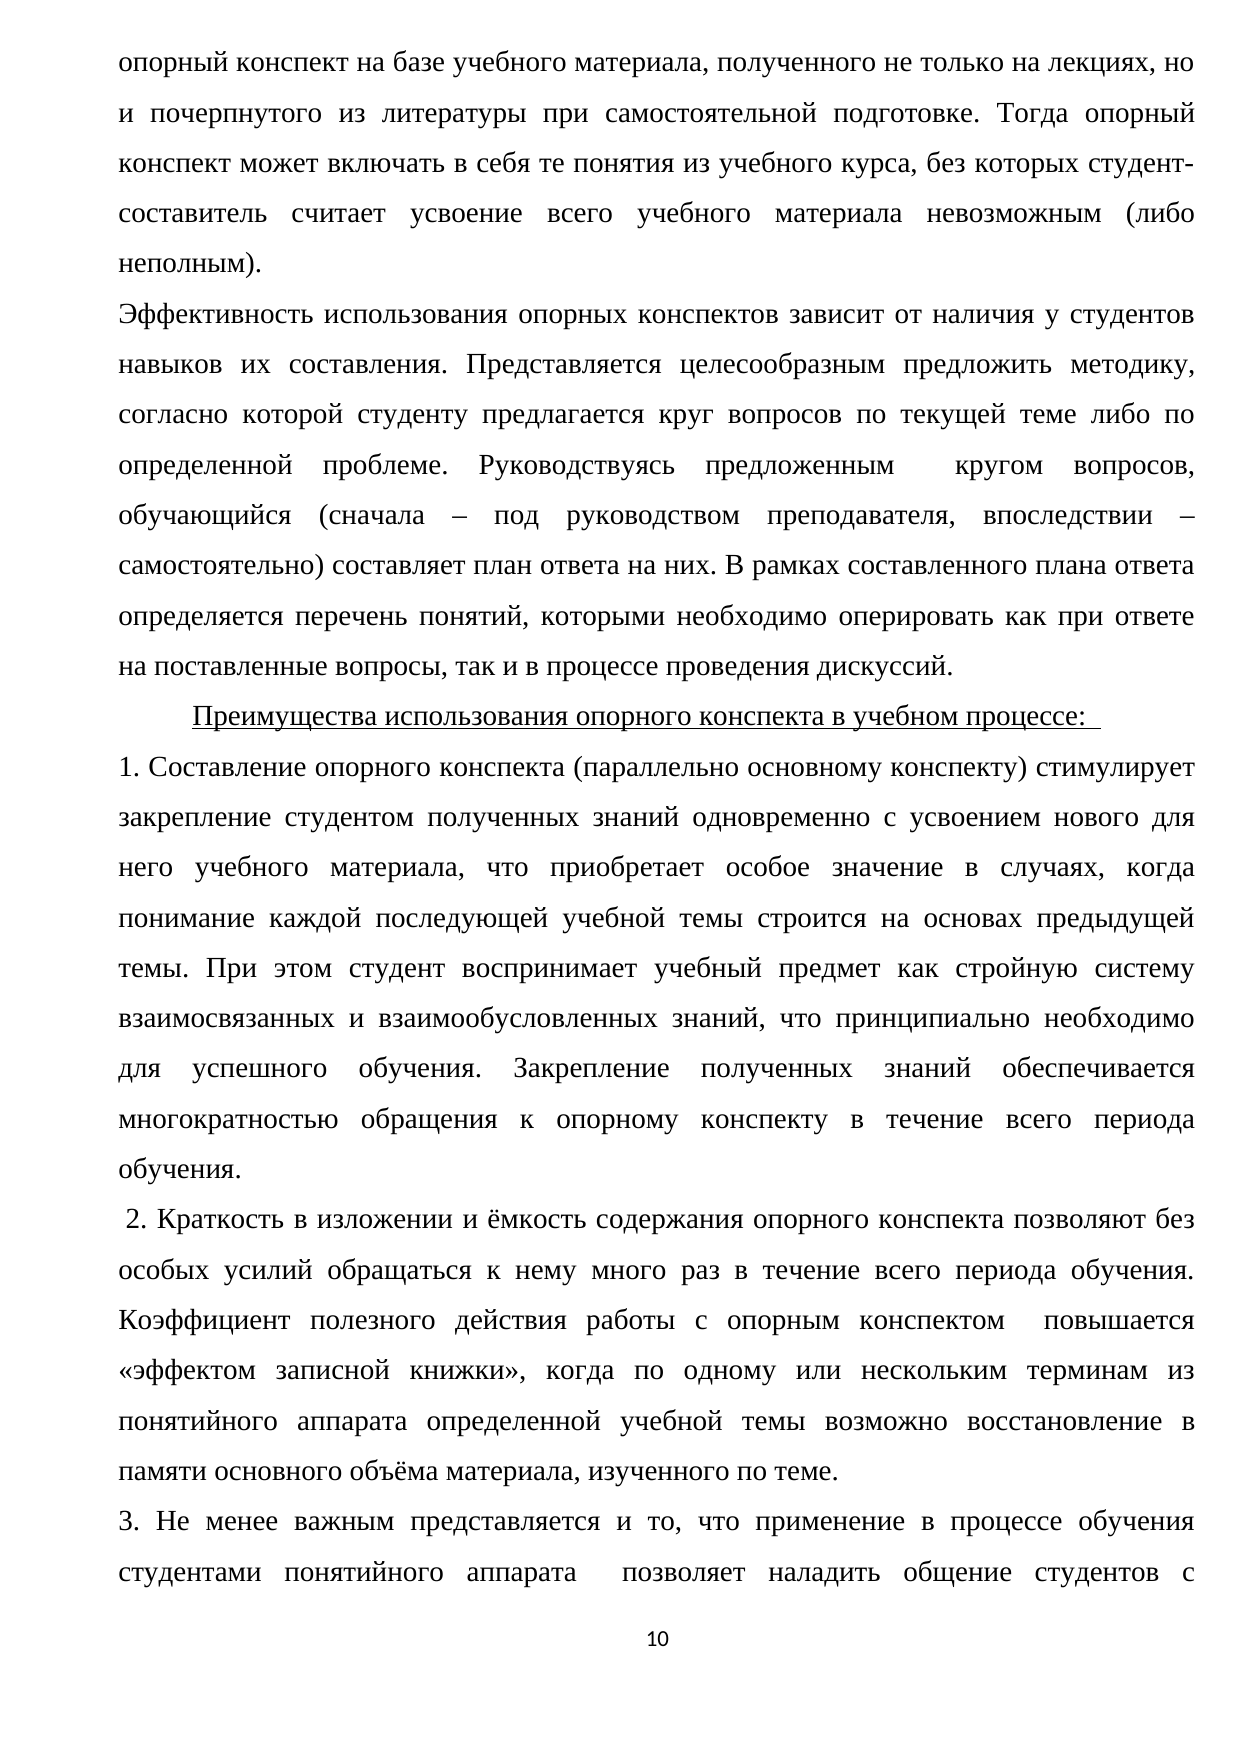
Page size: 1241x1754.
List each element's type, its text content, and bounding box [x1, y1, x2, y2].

text Преимущества использования опорного конспекта в учебном процессе: [118, 698, 1196, 732]
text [118, 1503, 1196, 1587]
text 2. Краткость в изложении и ёмкость содержания опорного конспекта позволяют без особых усилий обращаться к нему много раз в течение всего периода обучения. Коэффициент полезного действия работы с опорным конспектом повышается «эффектом записной книжки», когда по одному или нескольким терминам из понятийного аппарата определенной учебной темы возможно восстановление в памяти основного объёма материала, изученного по теме. [118, 1202, 1196, 1487]
text Эффективность использования опорных конспектов зависит от наличия у студентов навыков их составления. Представляется целесообразным предложить методику, согласно которой студенту предлагается круг вопросов по текущей теме либо по определенной проблеме. Руководствуясь предложенным кругом вопросов, обучающийся (сначала – под руководством преподавателя, впоследствии – самостоятельно) составляет план ответа на них. В рамках составленного плана ответа определяется перечень понятий, которыми необходимо оперировать как при ответе на поставленные вопросы, так и в процессе проведения дискуссий. [118, 296, 1196, 682]
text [118, 44, 1196, 279]
text 1. Составление опорного конспекта (параллельно основному конспекту) стимулирует закрепление студентом полученных знаний одновременно с усвоением нового для него учебного материала, что приобретает особое значение в случаях, когда понимание каждой последующей учебной темы строится на основах предыдущей темы. При этом студент воспринимает учебный предмет как стройную систему взаимосвязанных и взаимообусловленных знаний, что принципиально необходимо для успешного обучения. Закрепление полученных знаний обеспечивается многократностью обращения к опорному конспекту в течение всего периода обучения. [118, 749, 1196, 1185]
